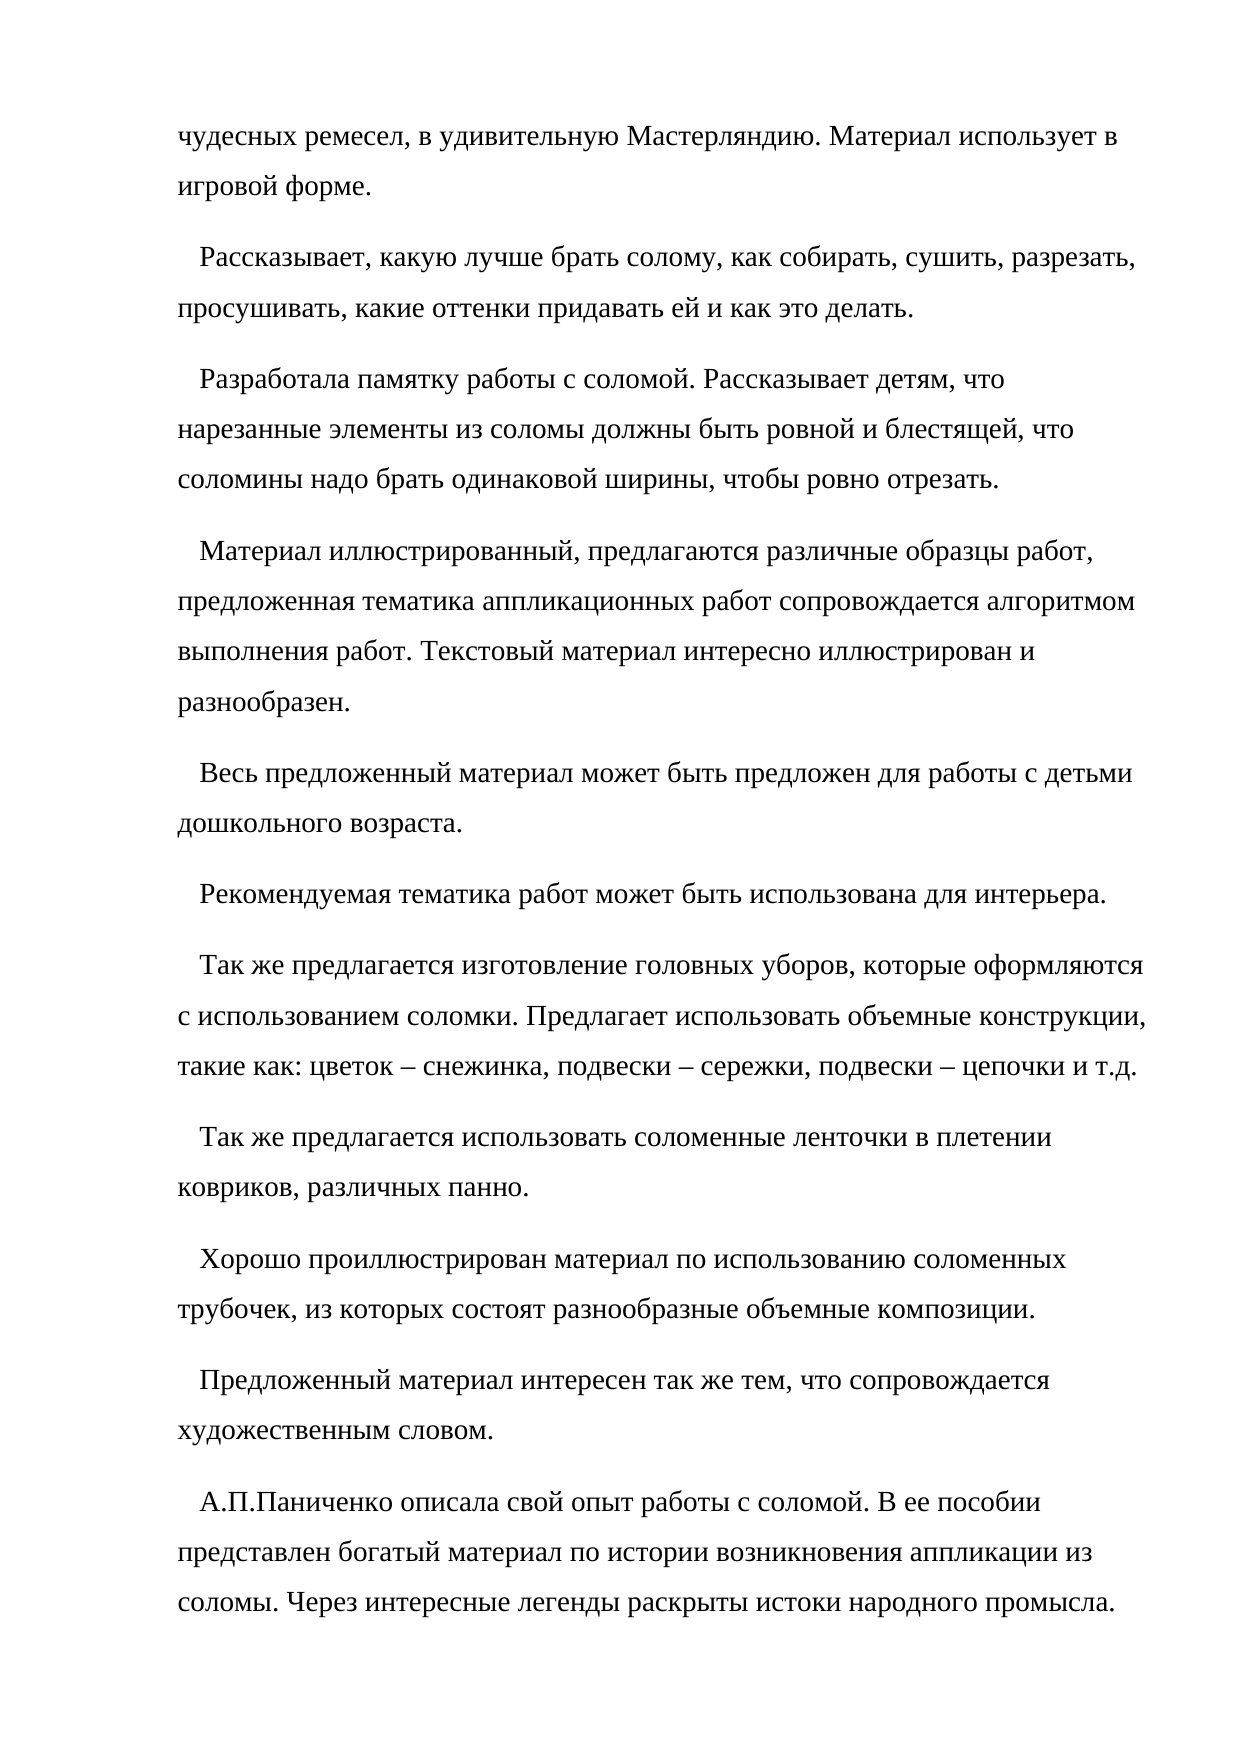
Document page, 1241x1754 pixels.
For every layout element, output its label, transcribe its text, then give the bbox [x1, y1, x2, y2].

text Разработала памятку работы с соломой. Рассказывает детям, что нарезанные элементы из соломы должны быть ровной и блестящей, что соломины надо брать одинаковой ширины, чтобы ровно отрезать. [177, 361, 1152, 495]
text Материал иллюстрированный, предлагаются различные образцы работ, предложенная тематика аппликационных работ сопровождается алгоритмом выполнения работ. Текстовый материал интересно иллюстрирован и разнообразен. [177, 533, 1152, 717]
text Хорошо проиллюстрирован материал по использованию соломенных трубочек, из которых состоят разнообразные объемные композиции. [177, 1241, 1152, 1324]
text Так же предлагается использовать соломенные ленточки в плетении ковриков, различных панно. [177, 1119, 1152, 1203]
text Весь предложенный материал может быть предложен для работы с детьми дошкольного возраста. [177, 755, 1152, 839]
text Так же предлагается изготовление головных уборов, которые оформляются с использованием соломки. Предлагает использовать объемные конструкции, такие как: цветок – снежинка, подвески – сережки, подвески – цепочки и т.д. [177, 947, 1152, 1082]
text Предложенный материал интересен так же тем, что сопровождается художественным словом. [177, 1362, 1152, 1446]
text А.П.Паниченко описала свой опыт работы с соломой. В ее пособии представлен богатый материал по истории возникновения аппликации из соломы. Через интересные легенды раскрыты истоки народного промысла. [177, 1484, 1152, 1618]
text Рассказывает, какую лучше брать солому, как собирать, сушить, разрезать, просушивать, какие оттенки придавать ей и как это делать. [177, 239, 1152, 323]
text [177, 118, 1152, 202]
text Рекомендуемая тематика работ может быть использована для интерьера. [177, 876, 1152, 910]
